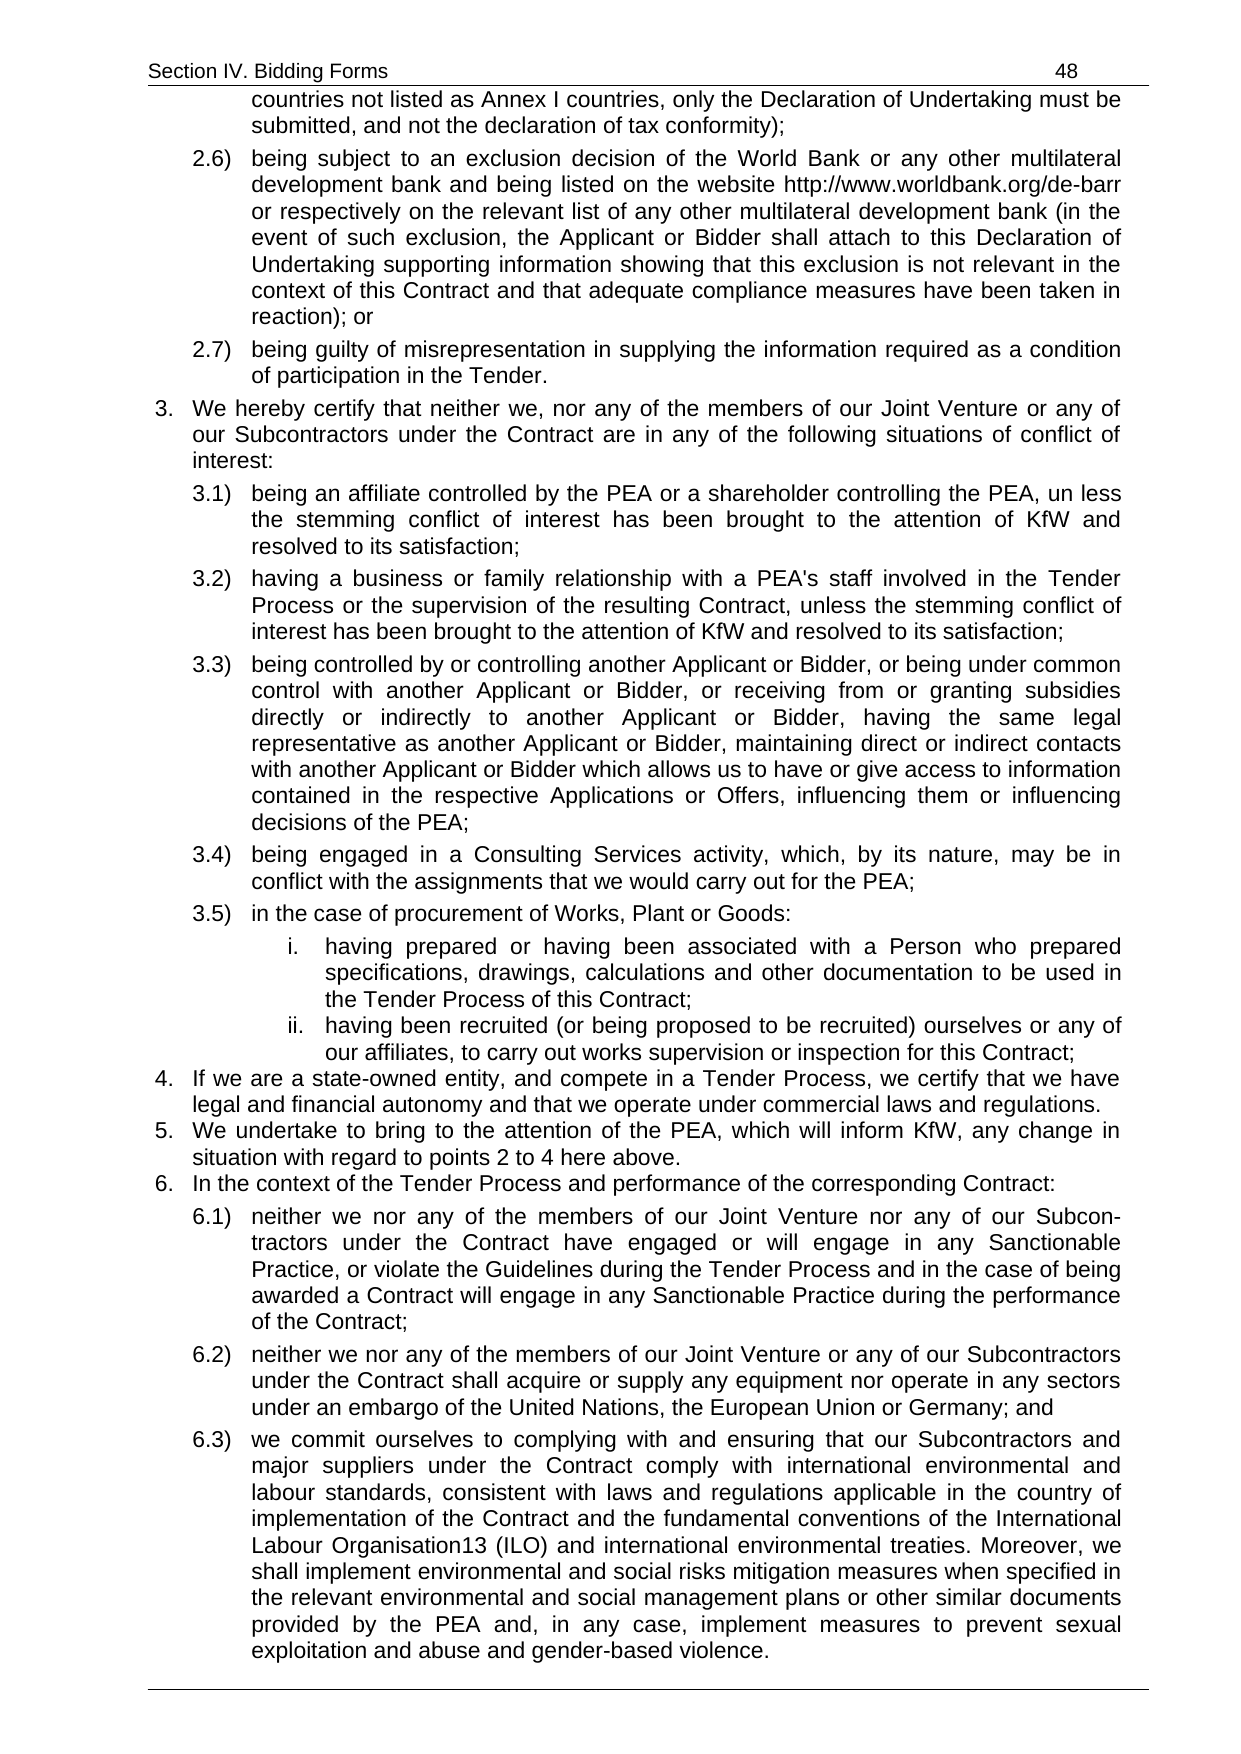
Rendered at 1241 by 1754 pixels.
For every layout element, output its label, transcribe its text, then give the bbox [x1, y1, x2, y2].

text 6.3) we commit ourselves to complying with and ensuring that our Subcontractors and major suppliers under the Contract comply with international environmental and labour standards, consistent with laws and regulations applicable in the country of implementation of the Contract and the fundamental conventions of the International Labour Organisation13 (ILO) and international environmental treaties. Moreover, we shall implement environmental and social risks mitigation measures when specified in the relevant environmental and social management plans or other similar documents provided by the PEA and, in any case, implement measures to prevent sexual exploitation and abuse and gender-based violence. [192, 1426, 1122, 1663]
text 2.6) being subject to an exclusion decision of the World Bank or any other multilateral development bank and being listed on the website http://www.worldbank.org/de-barr or respectively on the relevant list of any other multilateral development bank (in the event of such exclusion, the Applicant or Bidder shall attach to this Declaration of Undertaking supporting information showing that this exclusion is not relevant in the context of this Contract and that adequate compliance measures have been taken in reaction); or [192, 145, 1122, 329]
text 3.5) in the case of procurement of Works, Plant or Goods: [192, 900, 1122, 927]
list We hereby certify that neither we, nor any of the members of our Joint Venture or any of our Subcontractors under the Contract are in any of the following situations of conflict of interest: [154, 395, 1122, 474]
text 3.1) being an affiliate controlled by the PEA or a shareholder controlling the PEA, un less the stemming conflict of interest has been brought to the attention of KfW and resolved to its satisfaction; [192, 480, 1122, 559]
text 3.3) being controlled by or controlling another Applicant or Bidder, or being under common control with another Applicant or Bidder, or receiving from or granting subsidies directly or indirectly to another Applicant or Bidder, having the same legal representative as another Applicant or Bidder, maintaining direct or indirect contacts with another Applicant or Bidder which allows us to have or give access to information contained in the respective Applications or Offers, influencing them or influencing decisions of the PEA; [192, 651, 1122, 835]
list If we are a state-owned entity, and compete in a Tender Process, we certify that we have legal and financial autonomy and that we operate under commercial laws and regulations. [154, 1065, 1122, 1117]
list having prepared or having been associated with a Person who prepared specifications, drawings, calculations and other documentation to be used in the Tender Process of this Contract; [287, 933, 1122, 1012]
text 3.4) being engaged in a Consulting Services activity, which, by its nature, may be in conflict with the assignments that we would carry out for the PEA; [192, 841, 1122, 894]
list having been recruited (or being proposed to be recruited) ourselves or any of our affiliates, to carry out works supervision or inspection for this Contract; [287, 1012, 1122, 1065]
text 2.7) being guilty of misrepresentation in supplying the information required as a condition of participation in the Tender. [192, 336, 1122, 388]
text 6.2) neither we nor any of the members of our Joint Venture or any of our Subcontractors under the Contract shall acquire or supply any equipment nor operate in any sectors under an embargo of the United Nations, the European Union or Germany; and [192, 1341, 1122, 1420]
list We undertake to bring to the attention of the PEA, which will inform KfW, any change in situation with regard to points 2 to 4 here above. [154, 1117, 1122, 1170]
list In the context of the Tender Process and performance of the corresponding Contract: [154, 1170, 1122, 1197]
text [192, 86, 1122, 139]
text 6.1) neither we nor any of the members of our Joint Venture nor any of our Subcon- tractors under the Contract have engaged or will engage in any Sanctionable Practice, or violate the Guidelines during the Tender Process and in the case of being awarded a Contract will engage in any Sanctionable Practice during the performance of the Contract; [192, 1203, 1122, 1334]
text 3.2) having a business or family relationship with a PEA's staff involved in the Tender Process or the supervision of the resulting Contract, unless the stemming conflict of interest has been brought to the attention of KfW and resolved to its satisfaction; [192, 565, 1122, 644]
